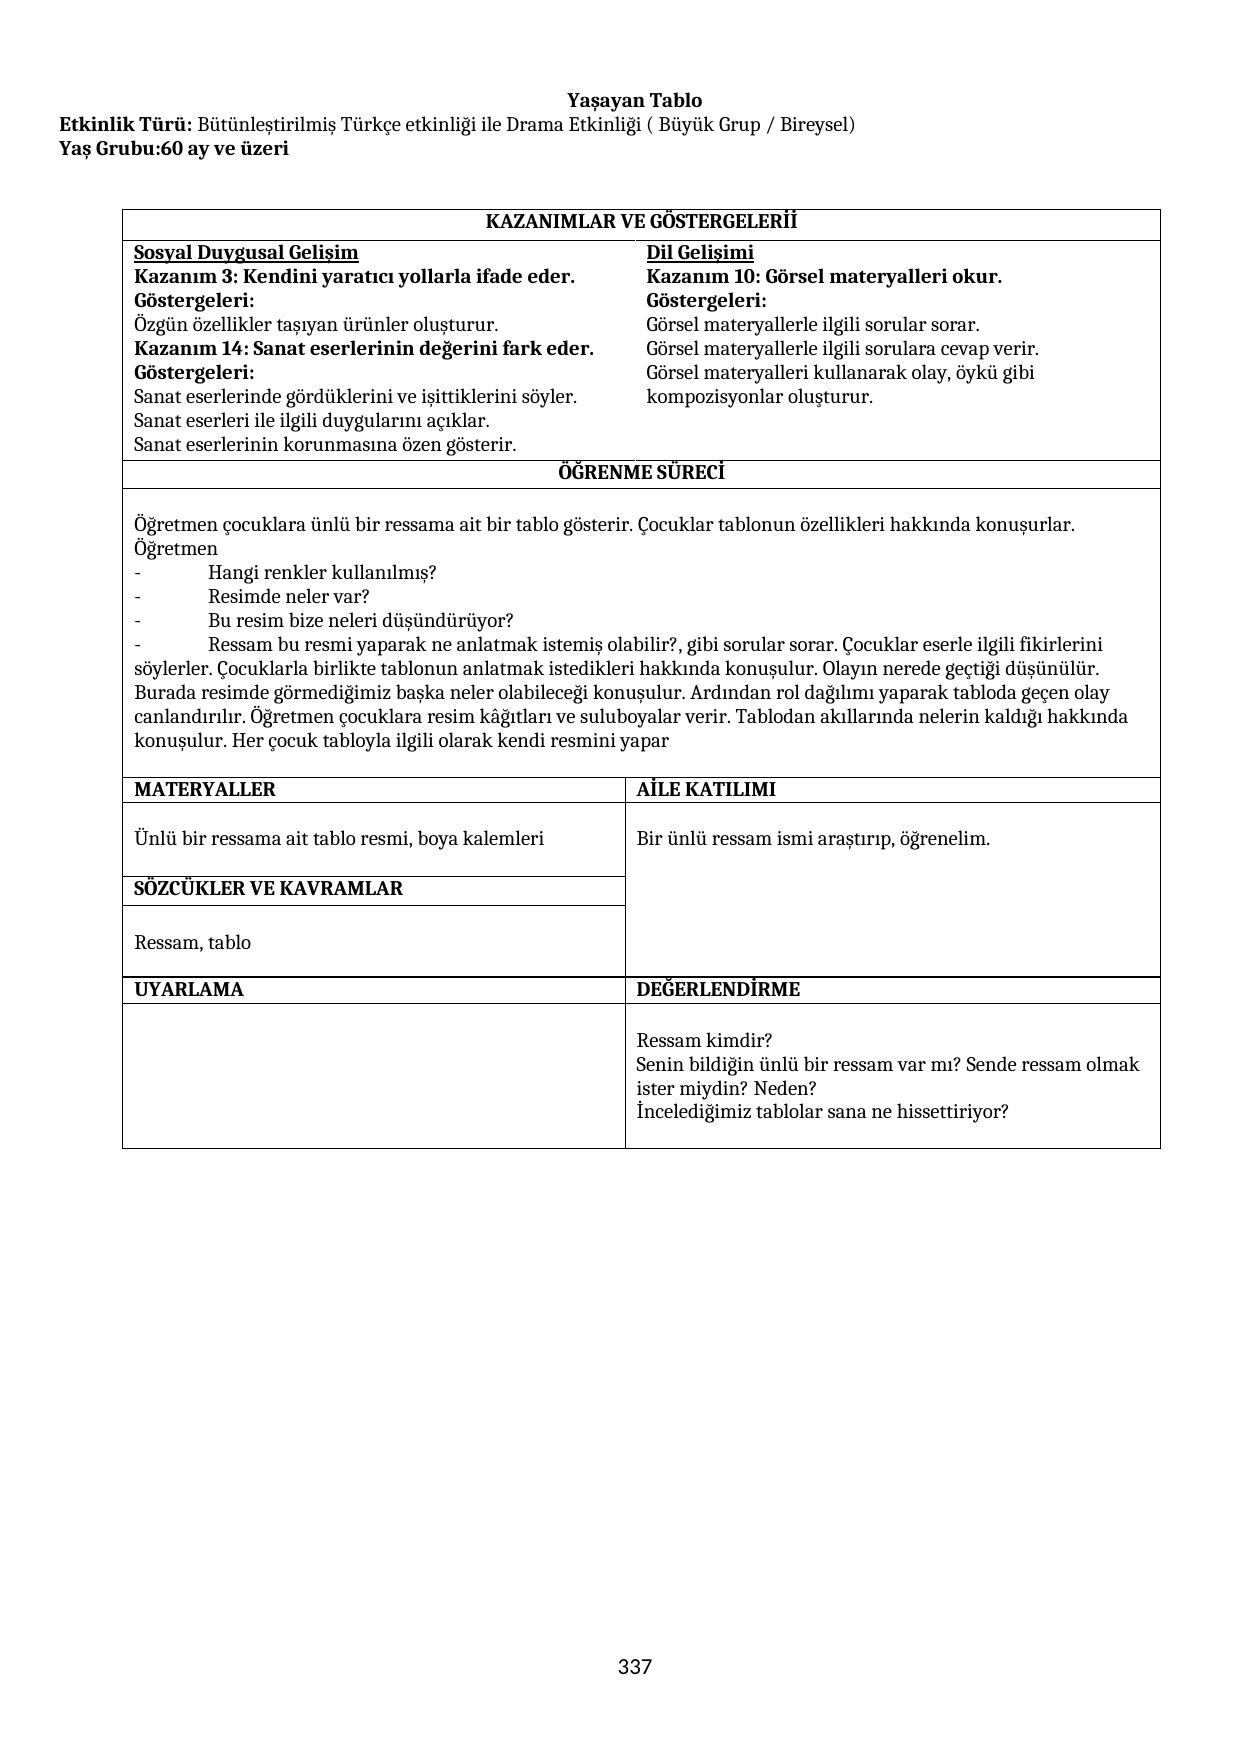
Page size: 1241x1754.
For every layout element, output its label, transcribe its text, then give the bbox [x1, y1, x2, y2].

table_cell Öğretmen çocuklara ünlü bir ressama ait bir tablo gösterir. Çocuklar tablonun özellikleri hakkında konuşurlar. Öğretmen - Hangi renkler kullanılmış? - Resimde neler var? - Bu resim bize neleri düşündürüyor? - Ressam bu resmi yaparak ne anlatmak istemiş olabilir?, gibi sorular sorar. Çocuklar eserle ilgili fikirlerini söylerler. Çocuklarla birlikte tablonun anlatmak istedikleri hakkında konuşulur. Olayın nerede geçtiği düşünülür. Burada resimde görmediğimiz başka neler olabileceği konuşulur. Ardından rol dağılımı yaparak tabloda geçen olay canlandırılır. Öğretmen çocuklara resim kâğıtları ve suluboyalar verir. Tablodan akıllarında nelerin kaldığı hakkında konuşulur. Her çocuk tabloyla ilgili olarak kendi resmini yapar [123, 489, 1160, 777]
table_header KAZANIMLAR VE GÖSTERGELERİİ [123, 210, 1160, 240]
text Yaşayan Tablo [59, 89, 1211, 113]
text Yaş Grubu:60 ay ve üzeri [59, 137, 1211, 161]
table_cell SÖZCÜKLER VE KAVRAMLAR [123, 877, 625, 905]
table_cell AİLE KATILIMI [626, 778, 1160, 802]
table_cell Ünlü bir ressama ait tablo resmi, boya kalemleri [123, 803, 625, 876]
table_cell MATERYALLER [123, 778, 625, 802]
table_cell ÖĞRENME SÜRECİ [123, 461, 1160, 488]
table_cell [123, 1004, 625, 1148]
table_cell UYARLAMA [123, 978, 625, 1003]
table_cell Ressam, tablo [123, 906, 625, 976]
text Etkinlik Türü: Bütünleştirilmiş Türkçe etkinliği ile Drama Etkinliği ( Büyük Grup / Bireysel) [59, 113, 1211, 137]
table_cell Sosyal Duygusal Gelişim Kazanım 3: Kendini yaratıcı yollarla ifade eder. Göstergeleri: Özgün özellikler taşıyan ürünler oluşturur. Kazanım 14: Sanat eserlerinin değerini fark eder. Göstergeleri: Sanat eserlerinde gördüklerini ve işittiklerini söyler. Sanat eserleri ile ilgili duygularını açıklar. Sanat eserlerinin korunmasına özen gösterir. [123, 241, 635, 460]
table_cell Ressam kimdir? Senin bildiğin ünlü bir ressam var mı? Sende ressam olmak ister miydin? Neden? İncelediğimiz tablolar sana ne hissettiriyor? [626, 1004, 1160, 1148]
table_cell DEĞERLENDİRME [626, 978, 1160, 1003]
table_cell Dil Gelişimi Kazanım 10: Görsel materyalleri okur. Göstergeleri: Görsel materyallerle ilgili sorular sorar. Görsel materyallerle ilgili sorulara cevap verir. Görsel materyalleri kullanarak olay, öykü gibi kompozisyonlar oluşturur. [636, 241, 1160, 460]
table_cell Bir ünlü ressam ismi araştırıp, öğrenelim. [626, 803, 1160, 976]
